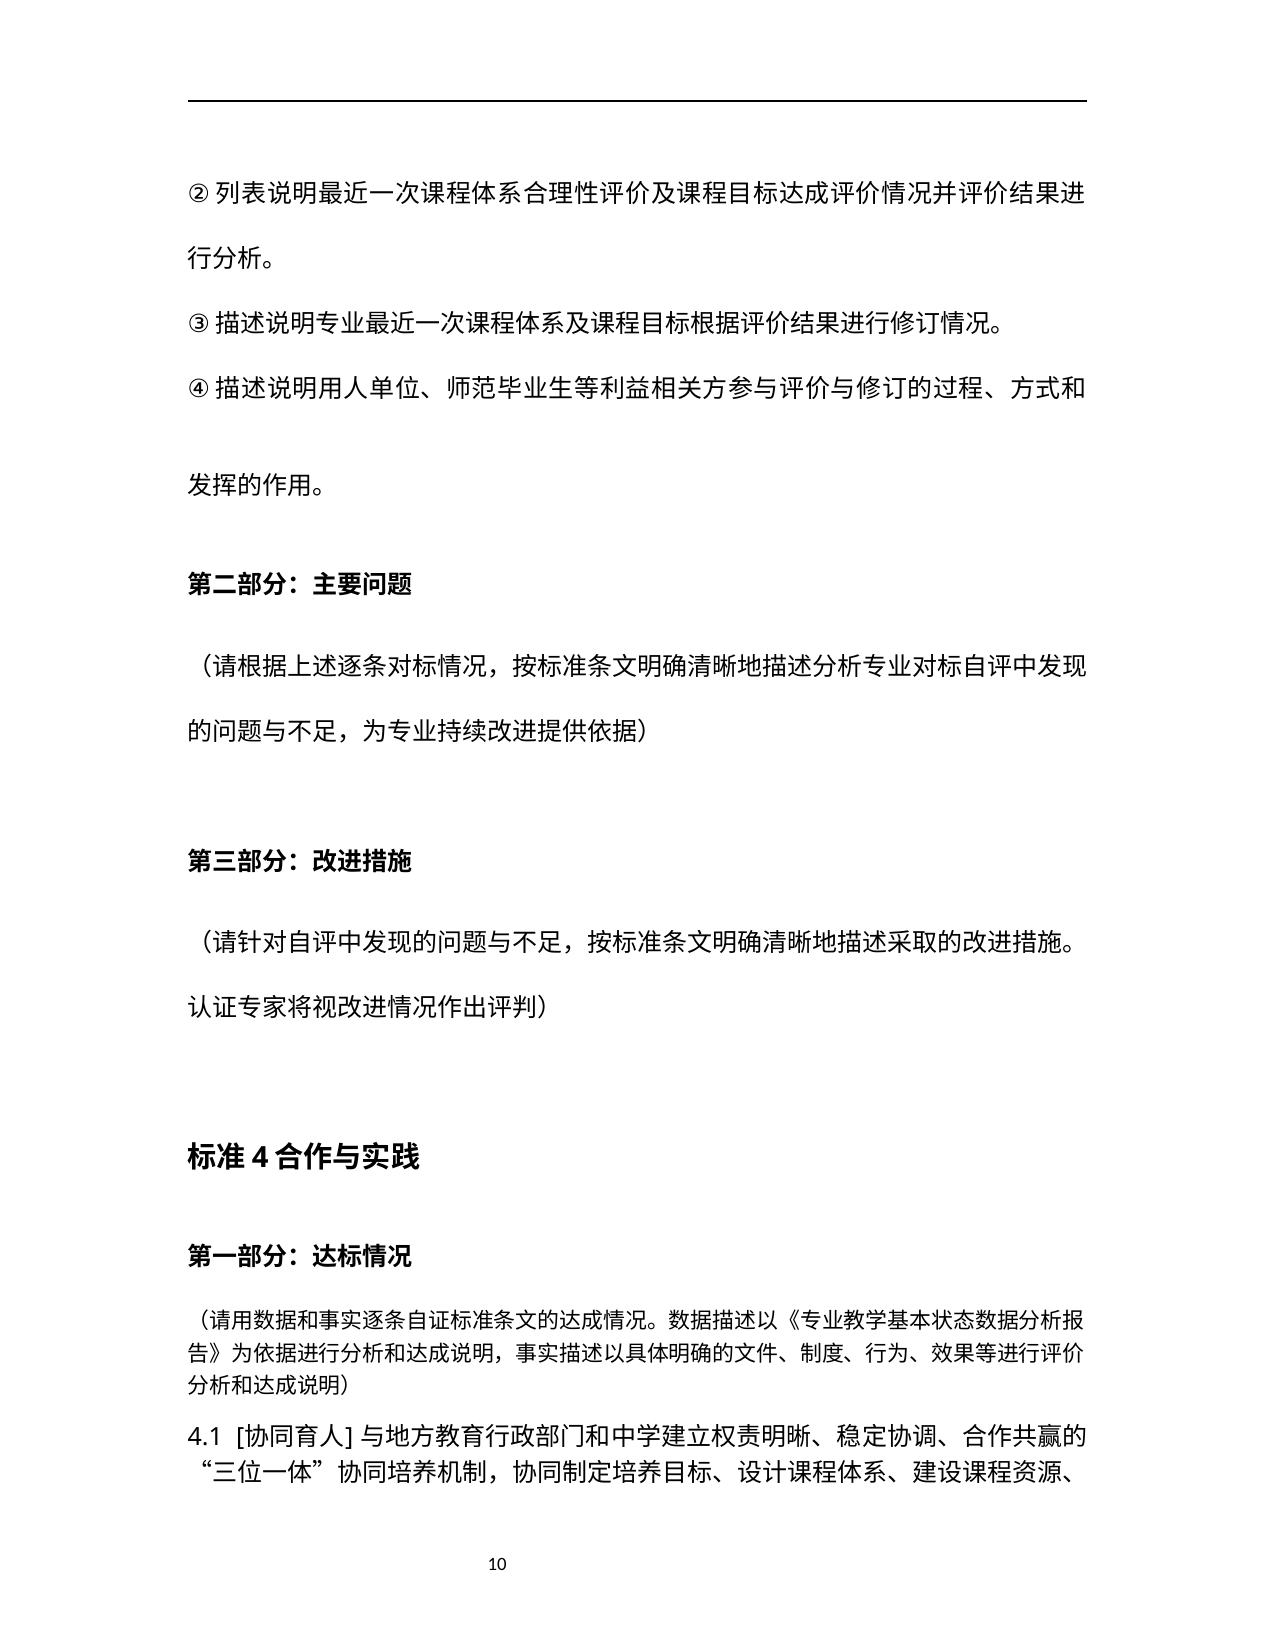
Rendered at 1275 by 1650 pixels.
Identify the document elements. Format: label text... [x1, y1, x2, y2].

text （请用数据和事实逐条自证标准条文的达成情况。数据描述以《专业教学基本状态数据分析报告》为依据进行分析和达成说明，事实描述以具体明确的文件、制度、行为、效果等进行评价分析和达成说明） [187, 1303, 1087, 1400]
subtitle 第三部分：改进措施 [187, 827, 1087, 892]
text （请针对自评中发现的问题与不足，按标准条文明确清晰地描述采取的改进措施。认证专家将视改进情况作出评判） [187, 908, 1087, 1038]
text （请根据上述逐条对标情况，按标准条文明确清晰地描述分析专业对标自评中发现的问题与不足，为专业持续改进提供依据） [187, 632, 1087, 762]
text ②列表说明最近一次课程体系合理性评价及课程目标达成评价情况并评价结果进行分析。 [187, 159, 1087, 289]
subtitle 第二部分：主要问题 [187, 551, 1087, 616]
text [187, 1417, 1087, 1489]
text ④描述说明用人单位、师范毕业生等利益相关方参与评价与修订的过程、方式和发挥的作用。 [187, 354, 1087, 516]
subtitle 第一部分：达标情况 [187, 1222, 1087, 1287]
subtitle 标准4合作与实践 [187, 1122, 1087, 1187]
text ③描述说明专业最近一次课程体系及课程目标根据评价结果进行修订情况。 [187, 289, 1087, 354]
